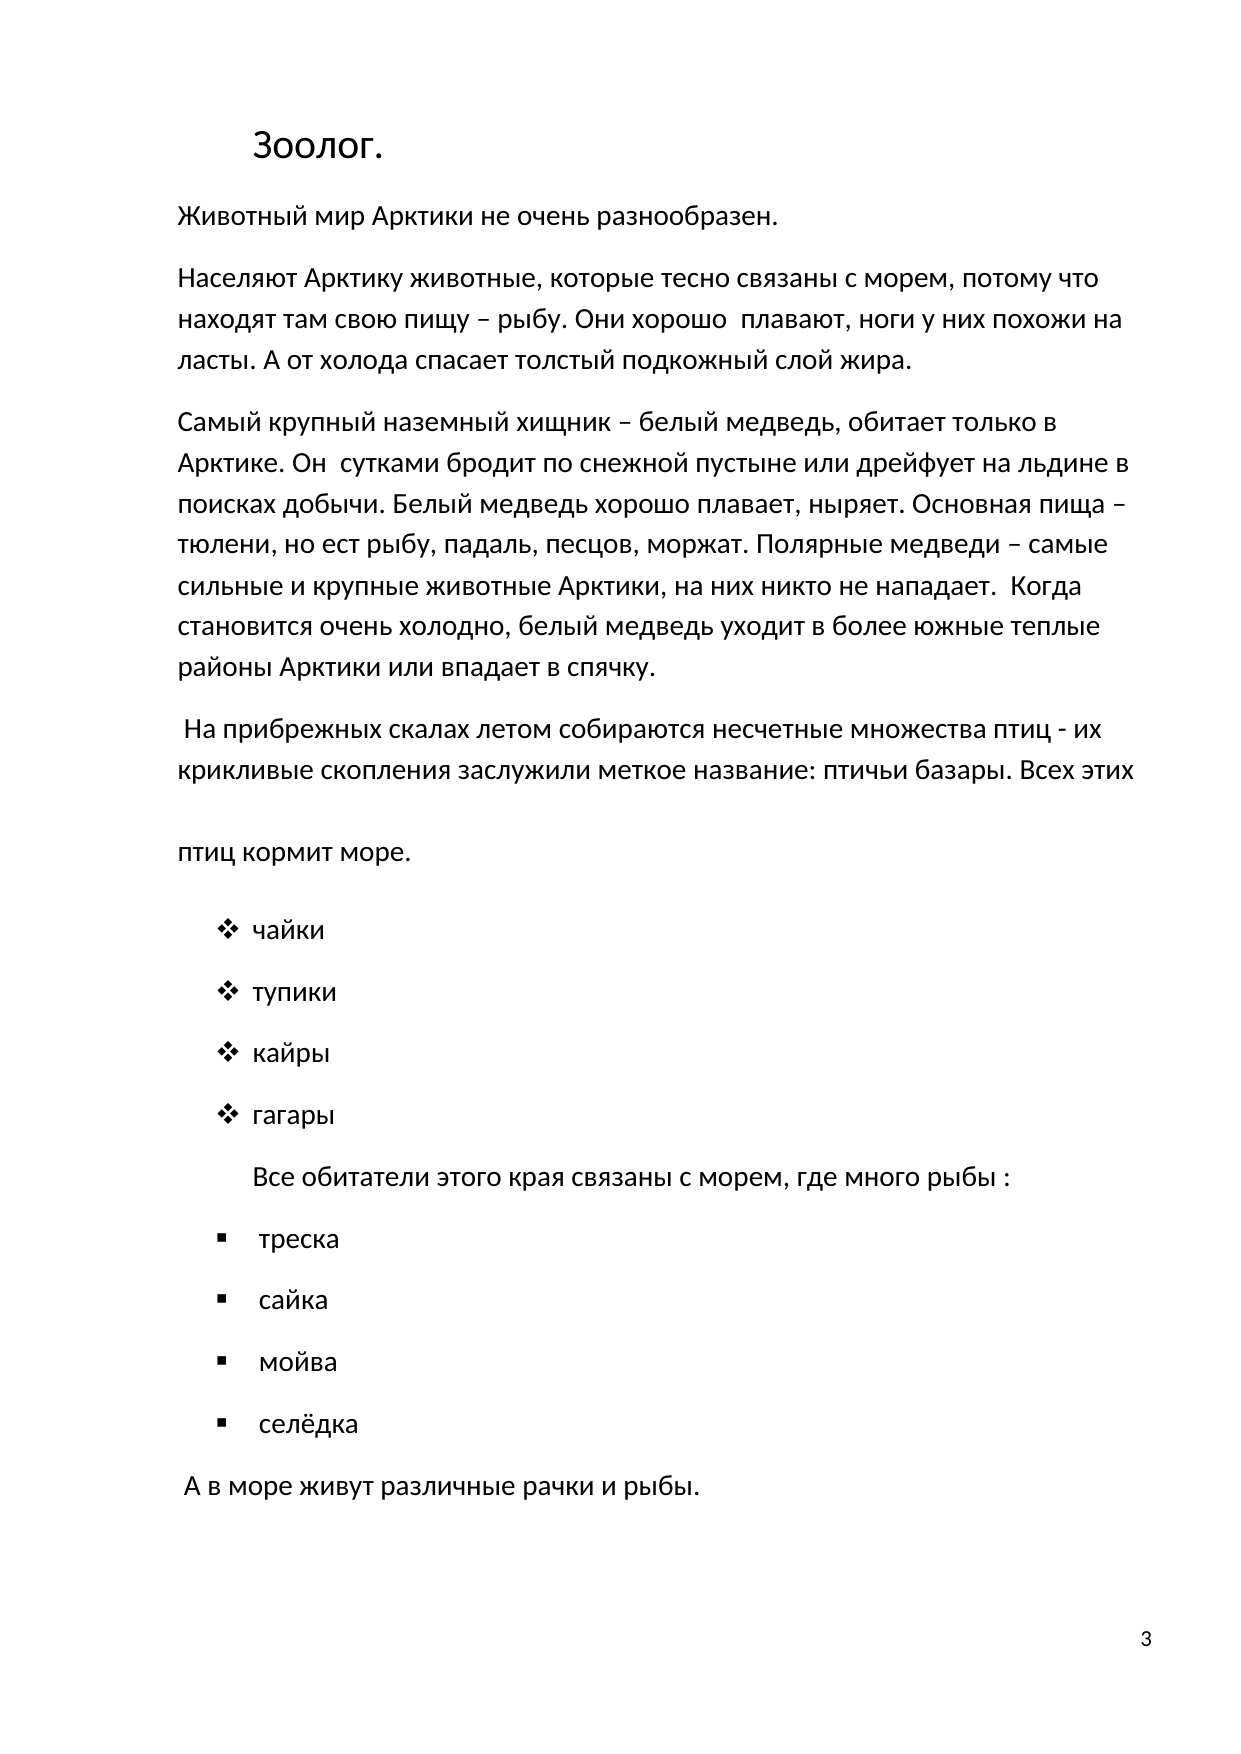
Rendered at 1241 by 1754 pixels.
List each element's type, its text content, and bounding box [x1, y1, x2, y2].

list кайры [215, 1034, 1152, 1070]
text А в море живут различные рачки и рыбы. [177, 1467, 1152, 1502]
text Животный мир Арктики не очень разнообразен. [177, 197, 1152, 233]
list тупики [215, 973, 1152, 1008]
list треска [215, 1220, 1152, 1255]
list сайка [215, 1281, 1152, 1317]
list мойва [215, 1343, 1152, 1379]
text Все обитатели этого края связаны с морем, где много рыбы : [252, 1158, 1152, 1193]
text Населяют Арктику животные, которые тесно связаны с морем, потому что находят там свою пищу – рыбу. Они хорошо плавают, ноги у них похожи на ласты. А от холода спасает толстый подкожный слой жира. [177, 259, 1152, 377]
list гагары [215, 1096, 1152, 1132]
list селёдка [215, 1405, 1152, 1441]
text Зоолог. [252, 118, 1152, 169]
text Самый крупный наземный хищник – белый медведь, обитает только в Арктике. Он сутками бродит по снежной пустыне или дрейфует на льдине в поисках добычи. Белый медведь хорошо плавает, ныряет. Основная пища – тюлени, но ест рыбу, падаль, песцов, моржат. Полярные медведи – самые сильные и крупные животные Арктики, на них никто не нападает. Когда становится очень холодно, белый медведь уходит в более южные теплые районы Арктики или впадает в спячку. [177, 403, 1152, 684]
text На прибрежных скалах летом собираются несчетные множества птиц - их крикливые скопления заслужили меткое название: птичьи базары. Всех этих птиц кормит море. [177, 710, 1152, 878]
list чайки [215, 911, 1152, 946]
